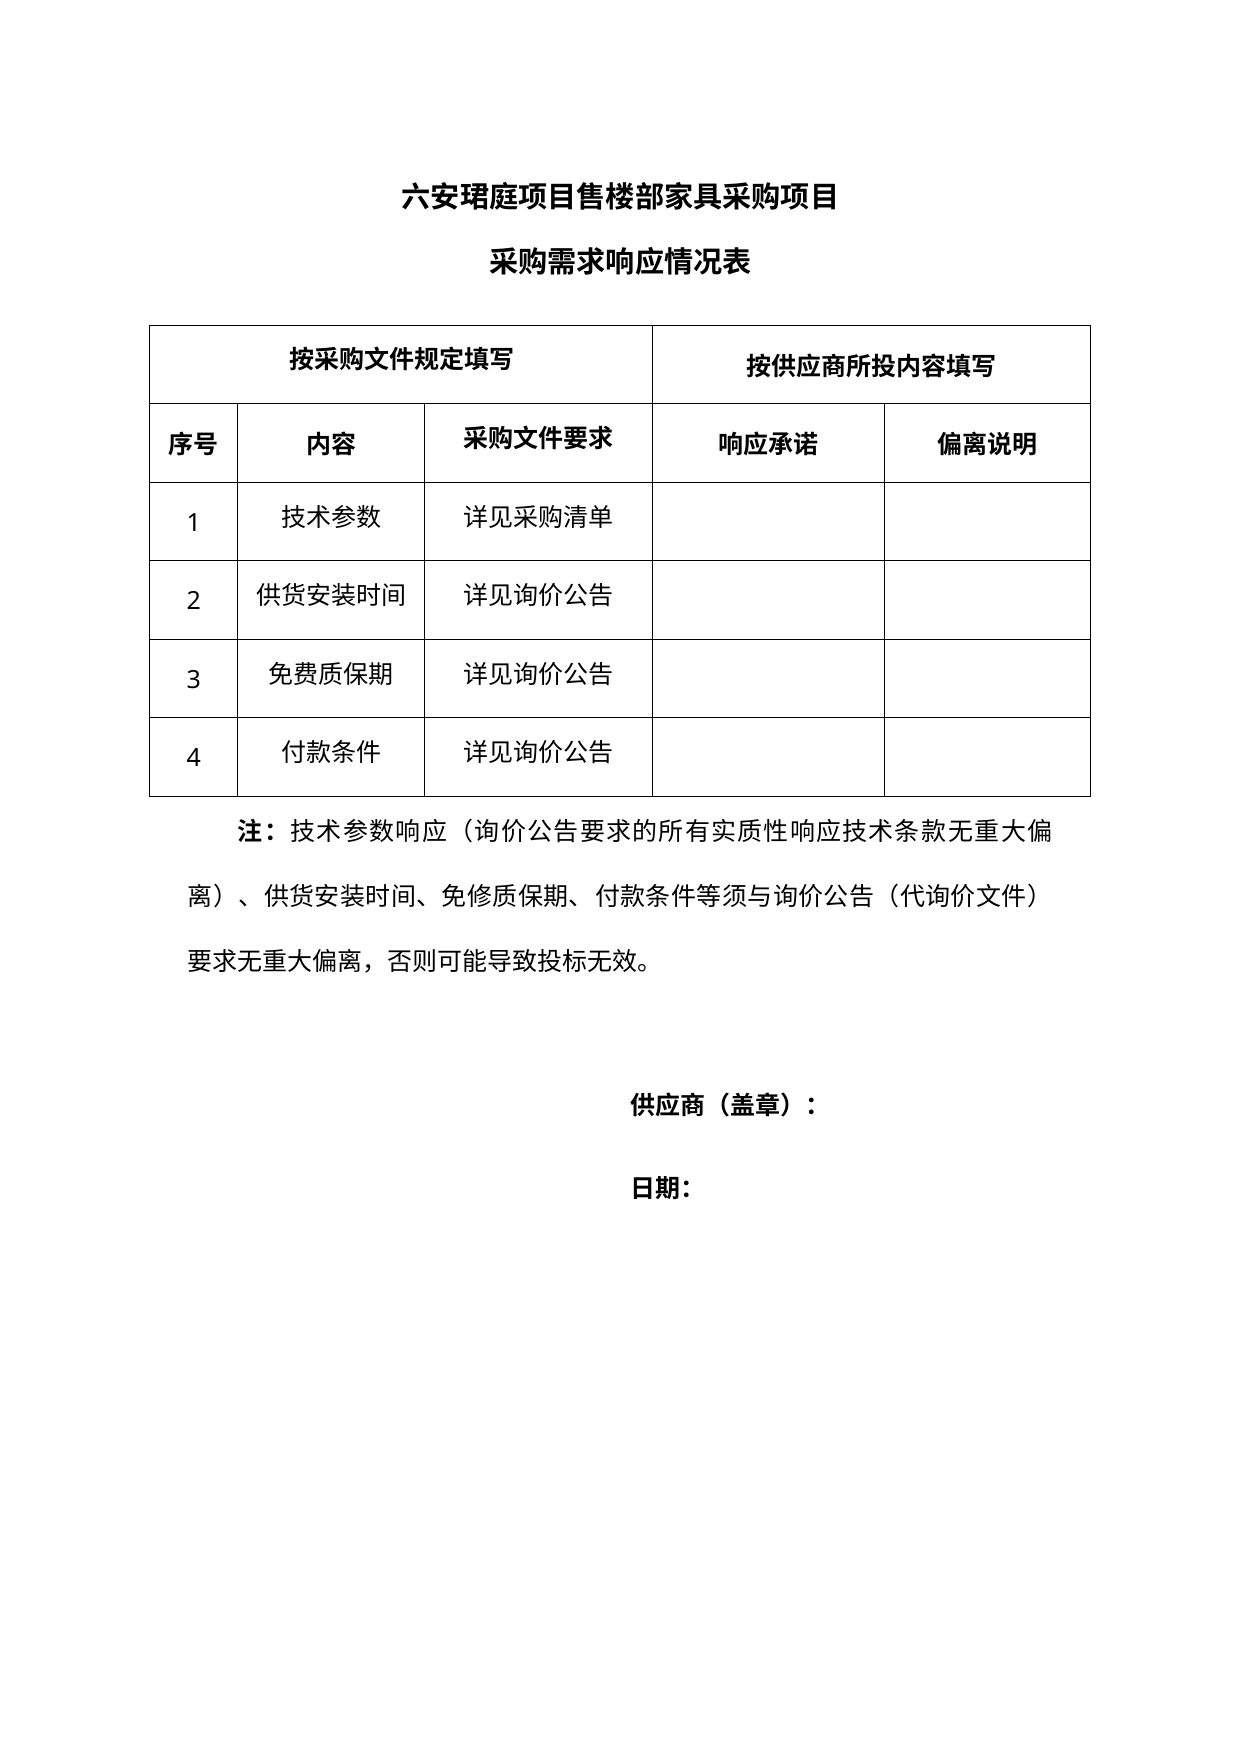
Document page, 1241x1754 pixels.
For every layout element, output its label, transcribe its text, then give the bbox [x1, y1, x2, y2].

table_cell [653, 718, 884, 796]
table_cell [885, 640, 1090, 717]
text 日期： [187, 1154, 1053, 1219]
table_cell [653, 561, 884, 639]
table_cell 响应承诺 [653, 404, 884, 482]
table_cell 供货安装时间 [238, 561, 424, 639]
table_cell 详见采购清单 [425, 483, 652, 560]
table_cell 技术参数 [238, 483, 424, 560]
table_cell 2 [150, 561, 237, 639]
table_cell [885, 483, 1090, 560]
table_cell 详见询价公告 [425, 640, 652, 717]
table_cell [885, 718, 1090, 796]
table_header 按采购文件规定填写 [150, 326, 652, 403]
text 供应商（盖章）： [187, 1071, 1053, 1136]
table_cell 1 [150, 483, 237, 560]
table_cell 4 [150, 718, 237, 796]
table_cell 付款条件 [238, 718, 424, 796]
table_cell 3 [150, 640, 237, 717]
table_cell 详见询价公告 [425, 718, 652, 796]
table_cell [653, 483, 884, 560]
subtitle 采购需求响应情况表 [187, 227, 1053, 292]
table_header 按供应商所投内容填写 [653, 326, 1090, 403]
table_cell 详见询价公告 [425, 561, 652, 639]
table_cell 内容 [238, 404, 424, 482]
table_cell 偏离说明 [885, 404, 1090, 482]
subtitle 六安珺庭项目售楼部家具采购项目 [187, 162, 1053, 227]
table_cell 采购文件要求 [425, 404, 652, 482]
table_cell [885, 561, 1090, 639]
table_cell [653, 640, 884, 717]
table_cell 免费质保期 [238, 640, 424, 717]
table_cell 序号 [150, 404, 237, 482]
text 注：技术参数响应（询价公告要求的所有实质性响应技术条款无重大偏离）、供货安装时间、免修质保期、付款条件等须与询价公告（代询价文件）要求无重大偏离，否则可能导致投标无效。 [187, 797, 1053, 992]
